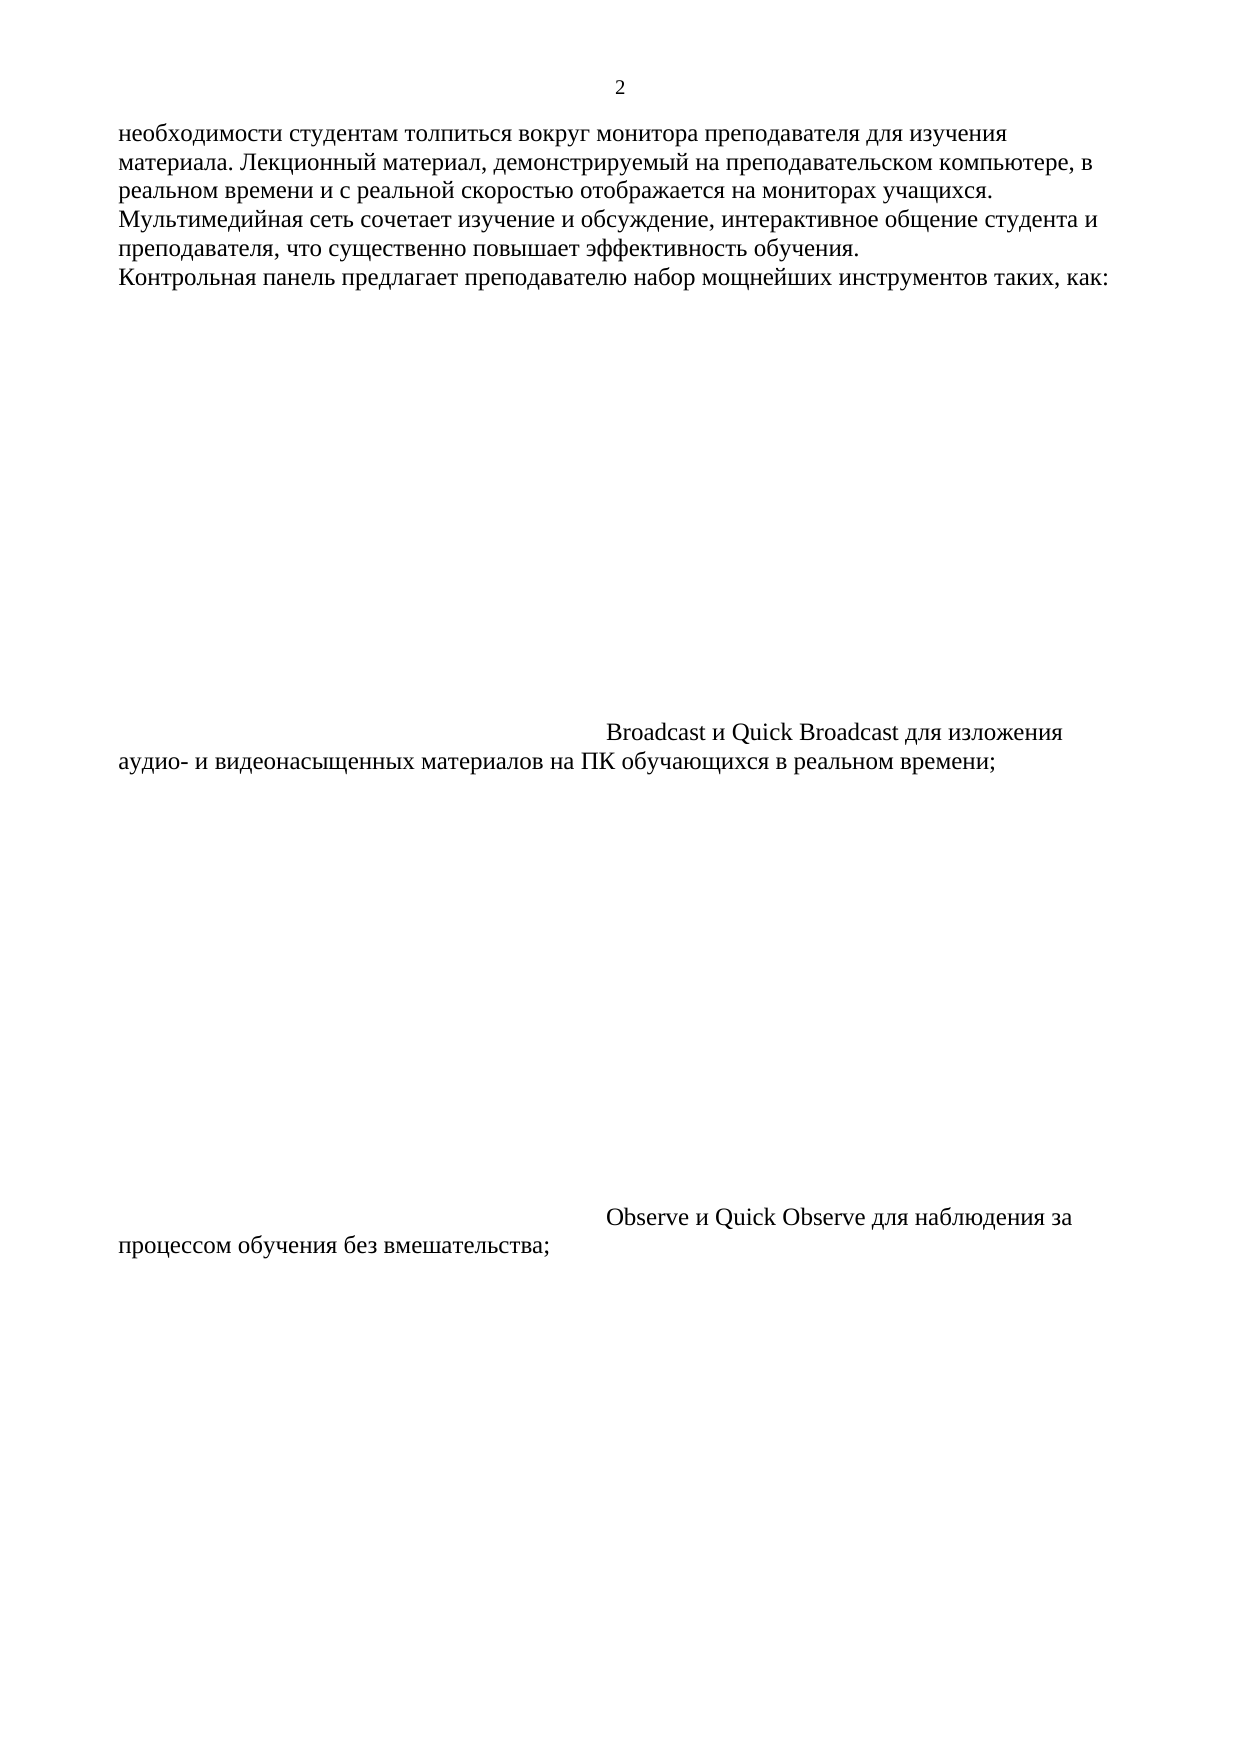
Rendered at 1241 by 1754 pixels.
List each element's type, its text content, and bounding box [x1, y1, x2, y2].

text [118, 118, 1122, 262]
text Broadcast и Quick Broadcast для изложения аудио- и видеонасыщенных материалов на ПК обучающихся в реальном времени; [118, 291, 1122, 775]
text Контрольная панель предлагает преподавателю набор мощнейших инструментов таких, как: [118, 262, 1122, 291]
text Observe и Quick Observe для наблюдения за процессом обучения без вмешательства; [118, 775, 1122, 1259]
